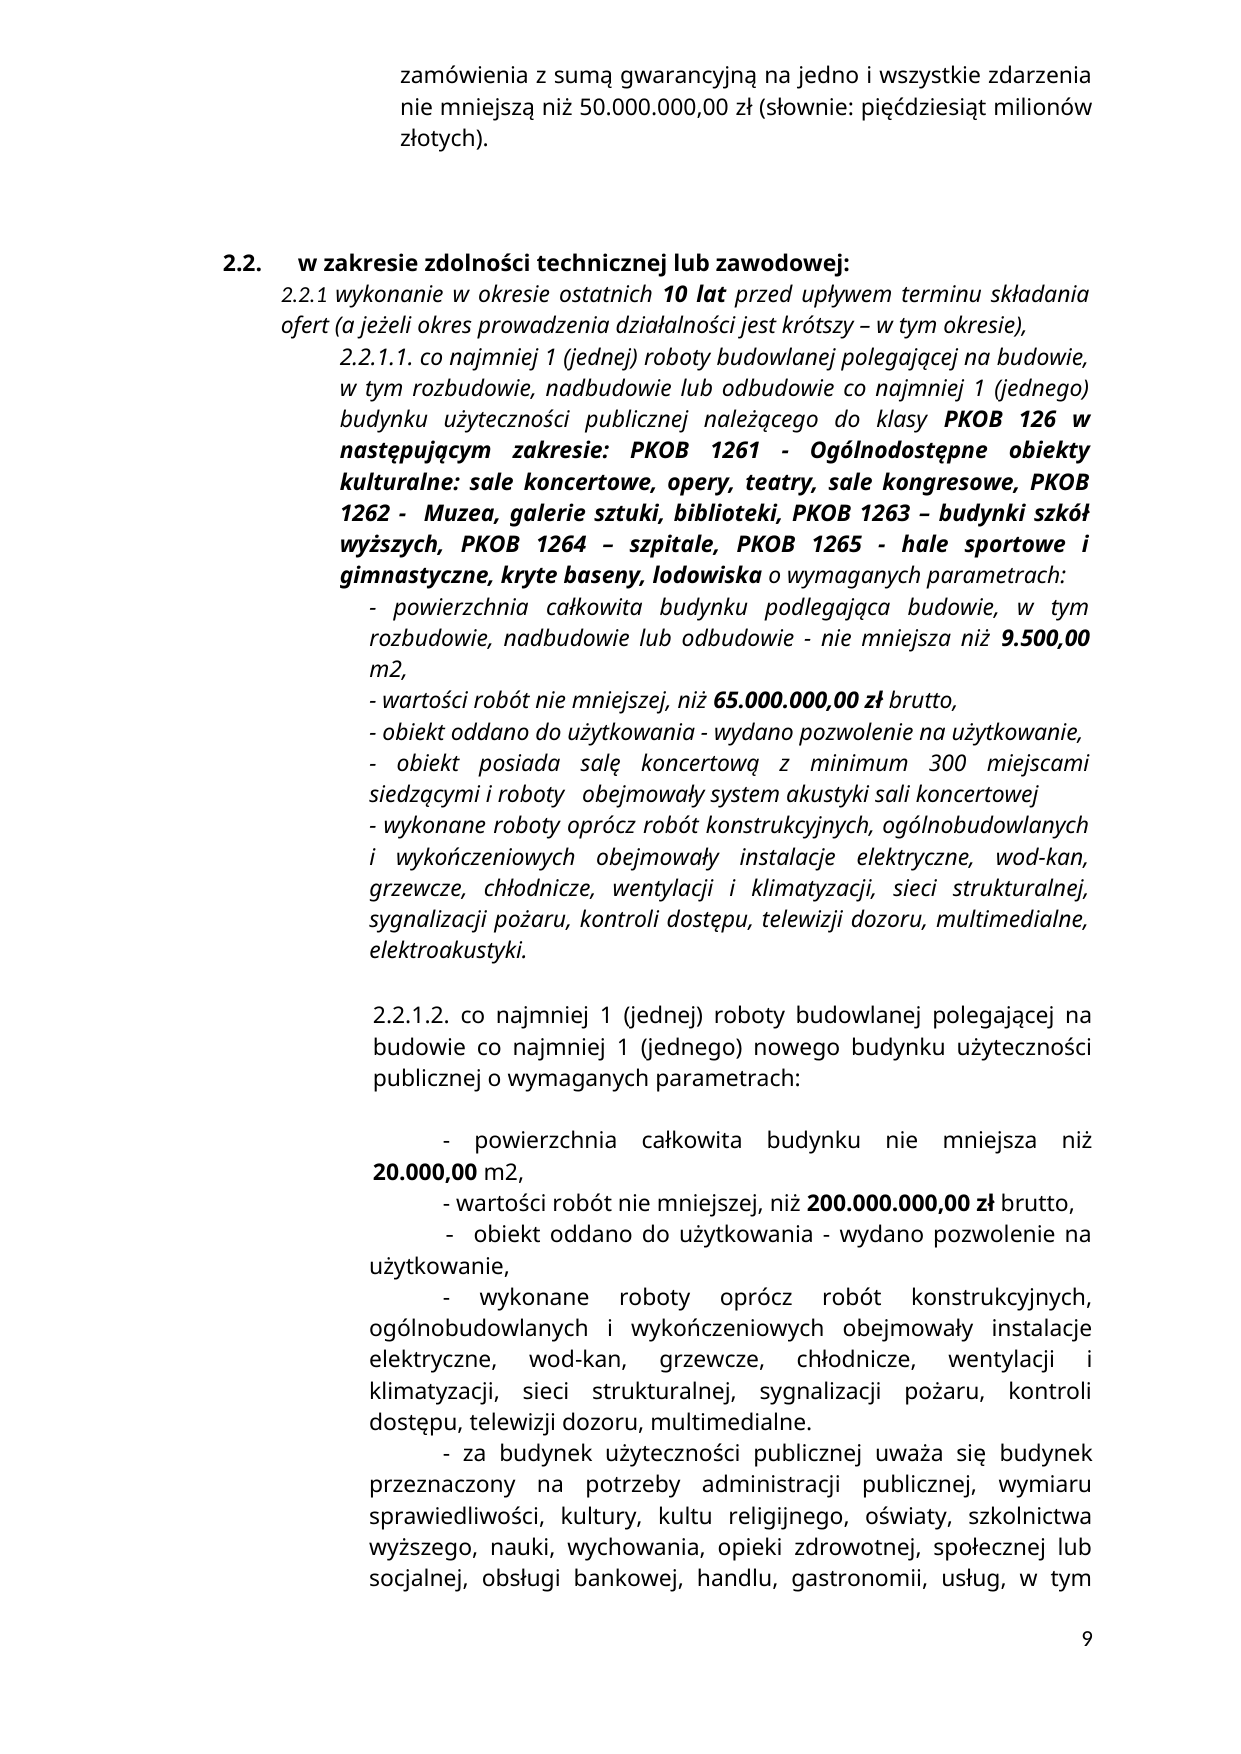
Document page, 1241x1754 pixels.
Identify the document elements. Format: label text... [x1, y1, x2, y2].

list 2.2.1.1. co najmniej 1 (jednej) roboty budowlanej polegającej na budowie, w tym rozbudowie, nadbudowie lub odbudowie co najmniej 1 (jednego) budynku użyteczności publicznej należącego do klasy PKOB 126 w następującym zakresie: PKOB 1261 - Ogólnodostępne obiekty kulturalne: sale koncertowe, opery, teatry, sale kongresowe, PKOB 1262 - Muzea, galerie sztuki, biblioteki, PKOB 1263 – budynki szkół wyższych, PKOB 1264 – szpitale, PKOB 1265 - hale sportowe i gimnastyczne, kryte baseny, lodowiska o wymaganych parametrach: [339, 340, 1093, 590]
text - wykonane roboty oprócz robót konstrukcyjnych, ogólnobudowlanych i wykończeniowych obejmowały instalacje elektryczne, wod-kan, grzewcze, chłodnicze, wentylacji i klimatyzacji, sieci strukturalnej, sygnalizacji pożaru, kontroli dostępu, telewizji dozoru, multimedialne. [369, 1281, 1093, 1437]
list - obiekt posiada salę koncertową z minimum 300 miejscami siedzącymi i roboty obejmowały system akustyki sali koncertowej [369, 747, 1093, 809]
list - wartości robót nie mniejszej, niż 65.000.000,00 zł brutto, [369, 684, 1093, 715]
text 2.2.1.2. co najmniej 1 (jednej) roboty budowlanej polegającej na budowie co najmniej 1 (jednego) nowego budynku użyteczności publicznej o wymaganych parametrach: [373, 999, 1093, 1093]
text - wartości robót nie mniejszej, niż 200.000.000,00 zł brutto, [373, 1187, 1093, 1218]
list - obiekt oddano do użytkowania - wydano pozwolenie na użytkowanie, [369, 715, 1093, 747]
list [325, 59, 1093, 153]
text 2.2.1 wykonanie w okresie ostatnich 10 lat przed upływem terminu składania ofert (a jeżeli okres prowadzenia działalności jest krótszy – w tym okresie), [281, 278, 1093, 340]
list w zakresie zdolności technicznej lub zawodowej: [223, 247, 1093, 278]
text - obiekt oddano do użytkowania - wydano pozwolenie na użytkowanie, [369, 1218, 1093, 1281]
list - wykonane roboty oprócz robót konstrukcyjnych, ogólnobudowlanych i wykończeniowych obejmowały instalacje elektryczne, wod-kan, grzewcze, chłodnicze, wentylacji i klimatyzacji, sieci strukturalnej, sygnalizacji pożaru, kontroli dostępu, telewizji dozoru, multimedialne, elektroakustyki. [369, 809, 1093, 965]
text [369, 1437, 1093, 1593]
text - powierzchnia całkowita budynku nie mniejsza niż 20.000,00 m2, [373, 1124, 1093, 1187]
list - powierzchnia całkowita budynku podlegająca budowie, w tym rozbudowie, nadbudowie lub odbudowie - nie mniejsza niż 9.500,00 m2, [369, 590, 1093, 684]
